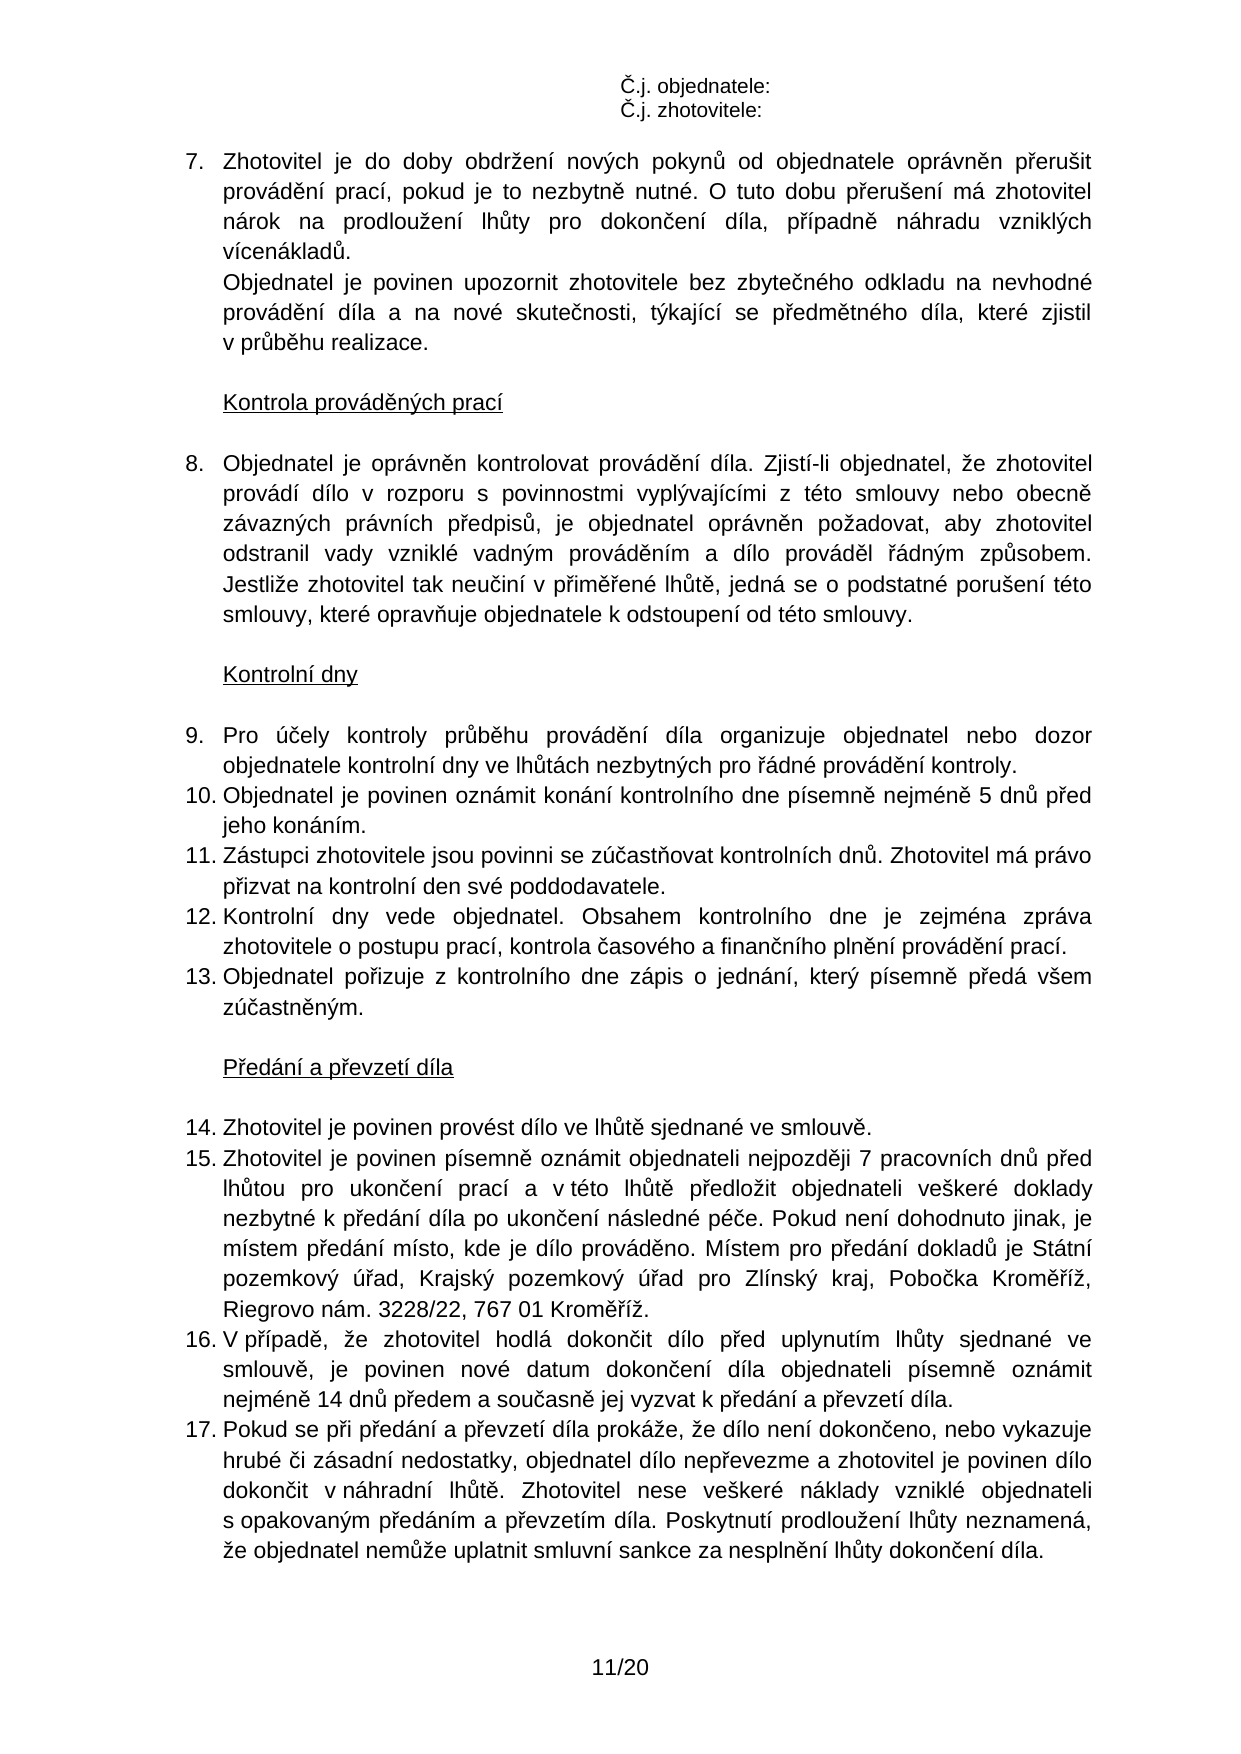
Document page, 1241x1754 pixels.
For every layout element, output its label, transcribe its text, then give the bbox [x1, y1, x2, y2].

list Předání a převzetí díla [223, 1054, 1093, 1080]
list Kontrola prováděných prací [223, 389, 1093, 416]
list Pro účely kontroly průběhu provádění díla organizuje objednatel nebo dozor objednatele kontrolní dny ve lhůtách nezbytných pro řádné provádění kontroly. [185, 722, 1093, 778]
list Zhotovitel je povinen písemně oznámit objednateli nejpozději 7 pracovních dnů před lhůtou pro ukončení prací a v této lhůtě předložit objednateli veškeré doklady nezbytné k předání díla po ukončení následné péče. Pokud není dohodnuto jinak, je místem předání místo, kde je dílo prováděno. Místem pro předání dokladů je Státní pozemkový úřad, Krajský pozemkový úřad pro Zlínský kraj, Pobočka Kroměříž, Riegrovo nám. 3228/22, 767 01 Kroměříž. [185, 1144, 1093, 1322]
list Zhotovitel je do doby obdržení nových pokynů od objednatele oprávněn přerušit provádění prací, pokud je to nezbytně nutné. O tuto dobu přerušení má zhotovitel nárok na prodloužení lhůty pro dokončení díla, případně náhradu vzniklých vícenákladů. Objednatel je povinen upozornit zhotovitele bez zbytečného odkladu na nevhodné provádění díla a na nové skutečnosti, týkající se předmětného díla, které zjistil v průběhu realizace. [185, 148, 1093, 355]
list Pokud se při předání a převzetí díla prokáže, že dílo není dokončeno, nebo vykazuje hrubé či zásadní nedostatky, objednatel dílo nepřevezme a zhotovitel je povinen dílo dokončit v náhradní lhůtě. Zhotovitel nese veškeré náklady vzniklé objednateli s opakovaným předáním a převzetím díla. Poskytnutí prodloužení lhůty neznamená, že objednatel nemůže uplatnit smluvní sankce za nesplnění lhůty dokončení díla. [185, 1416, 1093, 1563]
list Objednatel pořizuje z kontrolního dne zápis o jednání, který písemně předá všem zúčastněným. [185, 963, 1093, 1020]
list V případě, že zhotovitel hodlá dokončit dílo před uplynutím lhůty sjednané ve smlouvě, je povinen nové datum dokončení díla objednateli písemně oznámit nejméně 14 dnů předem a současně jej vyzvat k předání a převzetí díla. [185, 1326, 1093, 1412]
list Kontrolní dny [223, 661, 1093, 687]
list Objednatel je povinen oznámit konání kontrolního dne písemně nejméně 5 dnů před jeho konáním. [185, 782, 1093, 838]
list Kontrolní dny vede objednatel. Obsahem kontrolního dne je zejména zpráva zhotovitele o postupu prací, kontrola časového a finančního plnění provádění prací. [185, 903, 1093, 959]
list Zástupci zhotovitele jsou povinni se zúčastňovat kontrolních dnů. Zhotovitel má právo přizvat na kontrolní den své poddodavatele. [185, 842, 1093, 899]
list Objednatel je oprávněn kontrolovat provádění díla. Zjistí-li objednatel, že zhotovitel provádí dílo v rozporu s povinnostmi vyplývajícími z této smlouvy nebo obecně závazných právních předpisů, je objednatel oprávněn požadovat, aby zhotovitel odstranil vady vzniklé vadným prováděním a dílo prováděl řádným způsobem. Jestliže zhotovitel tak neučiní v přiměřené lhůtě, jedná se o podstatné porušení této smlouvy, které opravňuje objednatele k odstoupení od této smlouvy. [185, 450, 1093, 627]
list Zhotovitel je povinen provést dílo ve lhůtě sjednané ve smlouvě. [185, 1114, 1093, 1141]
